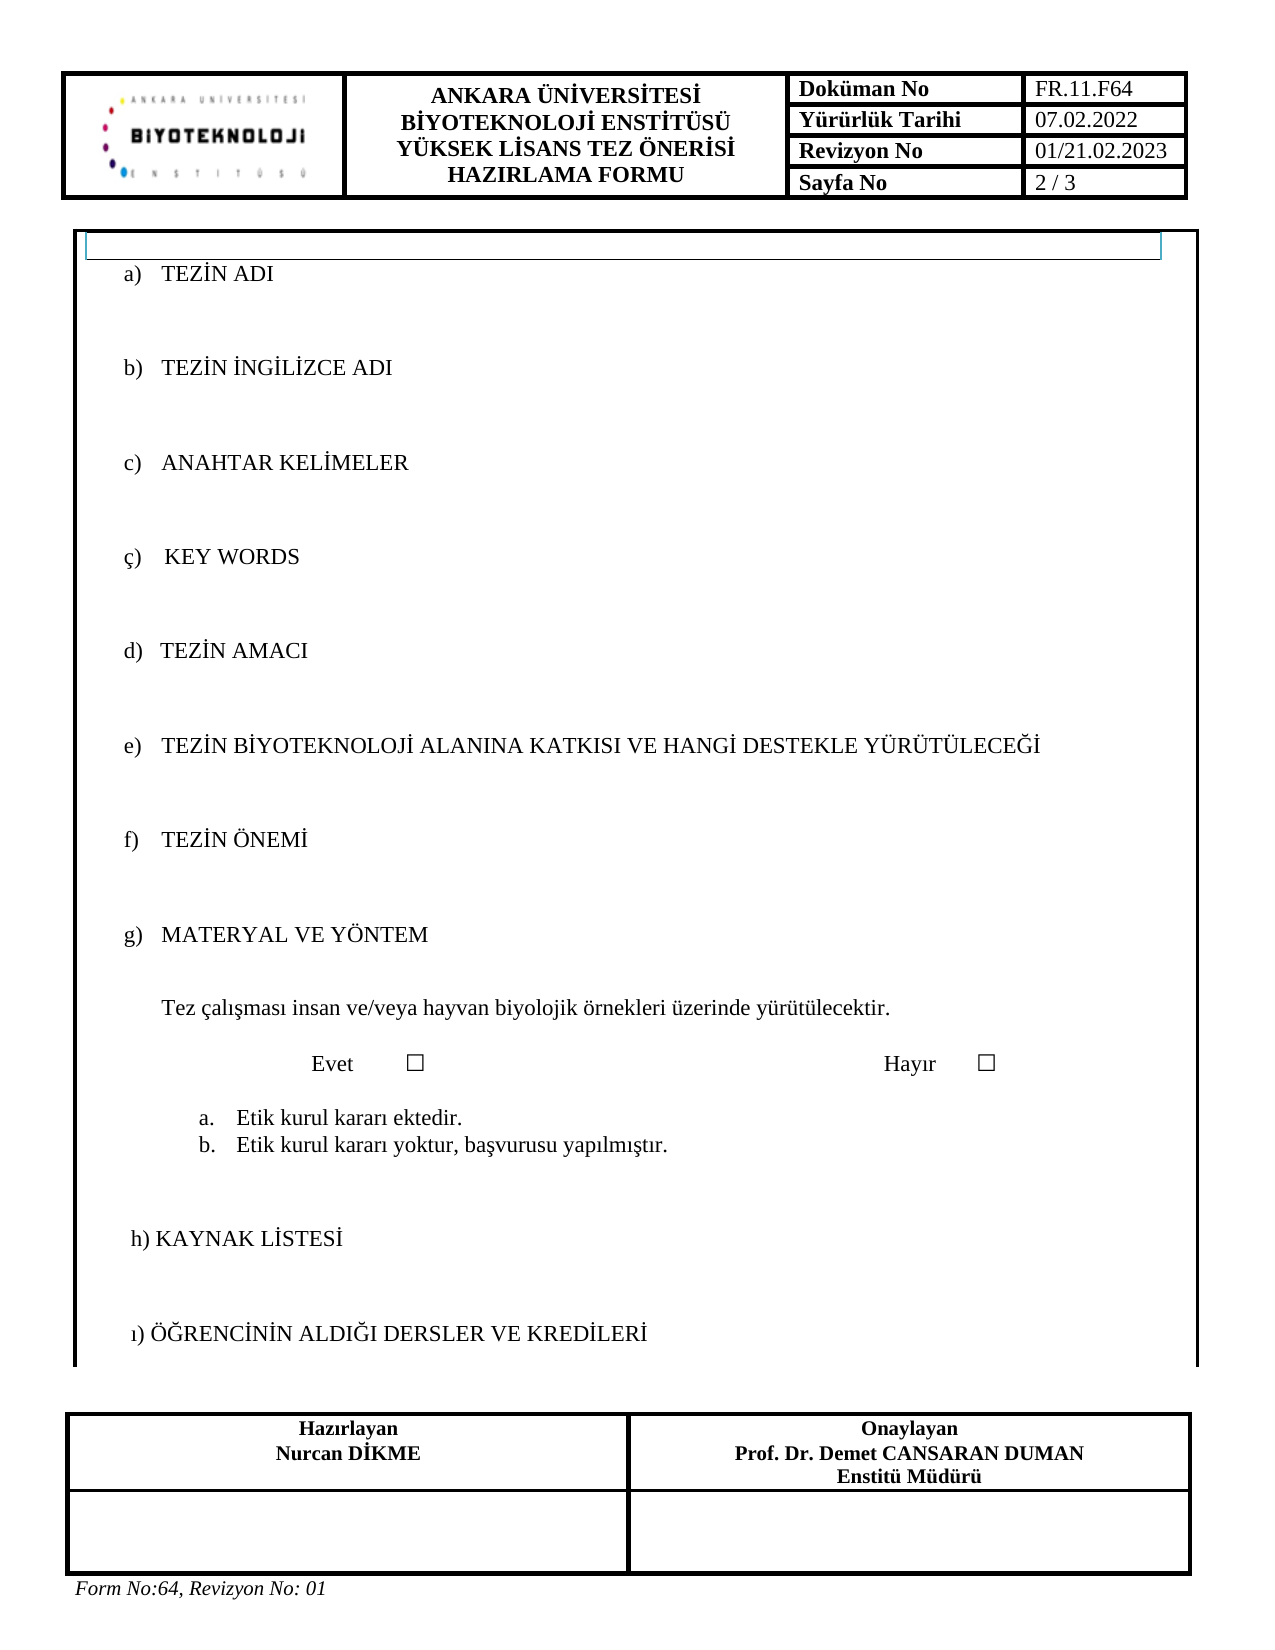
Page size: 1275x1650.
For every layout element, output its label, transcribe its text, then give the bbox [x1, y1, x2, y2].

picture [95, 77, 313, 193]
